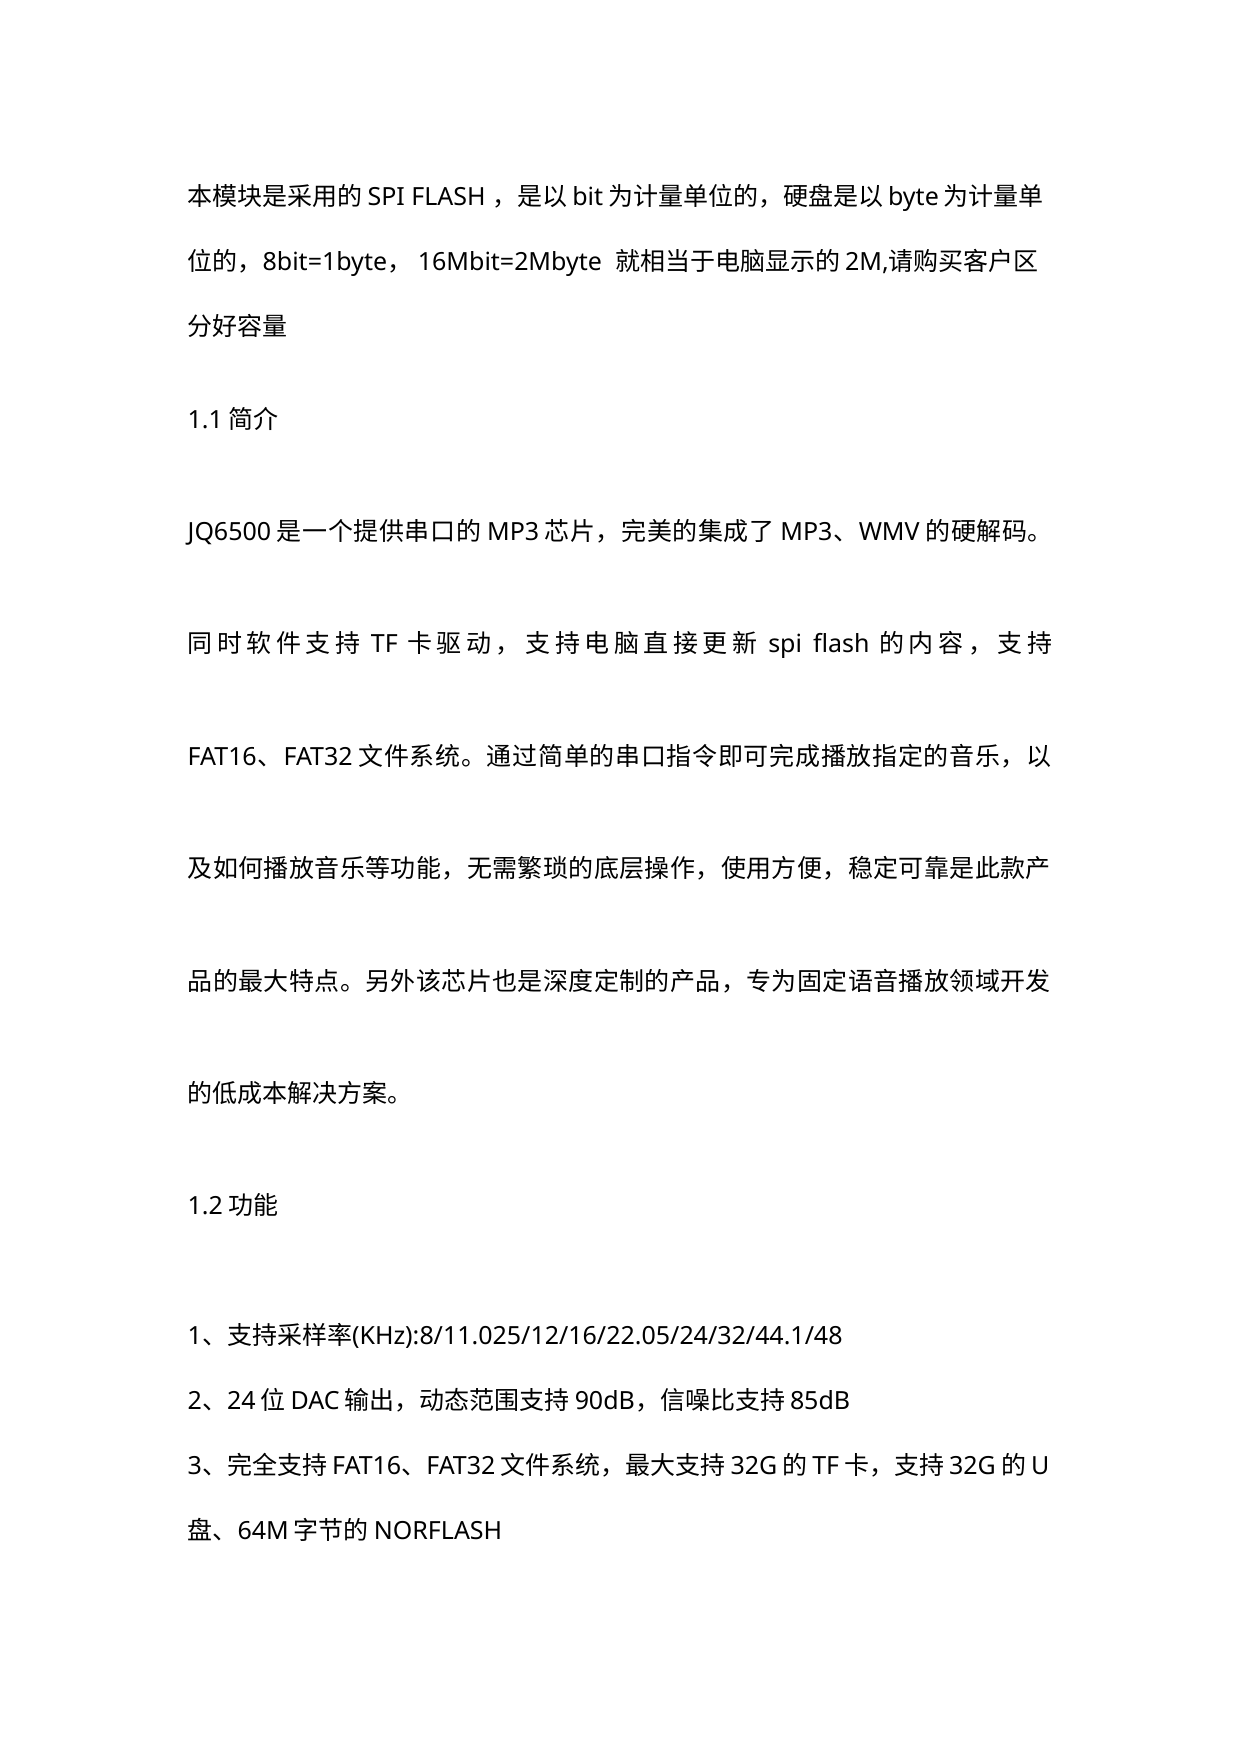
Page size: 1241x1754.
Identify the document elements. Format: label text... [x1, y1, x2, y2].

text 2、24位DAC输出，动态范围支持90dB，信噪比支持85dB [187, 1366, 1053, 1431]
subtitle JQ6500是一个提供串口的MP3芯片，完美的集成了MP3、WMV的硬解码。同时软件支持TF卡驱动，支持电脑直接更新spi flash的内容，支持FAT16、FAT32文件系统。通过简单的串口指令即可完成播放指定的音乐，以及如何播放音乐等功能，无需繁琐的底层操作，使用方便，稳定可靠是此款产品的最大特点。另外该芯片也是深度定制的产品，专为固定语音播放领域开发的低成本解决方案。 [187, 497, 1053, 1124]
text 1、支持采样率(KHz):8/11.025/12/16/22.05/24/32/44.1/48 [187, 1301, 1053, 1366]
text 3、完全支持FAT16、FAT32文件系统，最大支持32G的TF卡，支持32G的U盘、64M字节的NORFLASH [187, 1431, 1053, 1561]
subtitle 1.1简介 [187, 385, 1053, 450]
text 本模块是采用的SPI FLASH ，是以bit为计量单位的，硬盘是以byte为计量单位的，8bit=1byte， 16Mbit=2Mbyte 就相当于电脑显示的2M,请购买客户区分好容量 [187, 162, 1053, 357]
text 1.2功能 [187, 1171, 1053, 1236]
